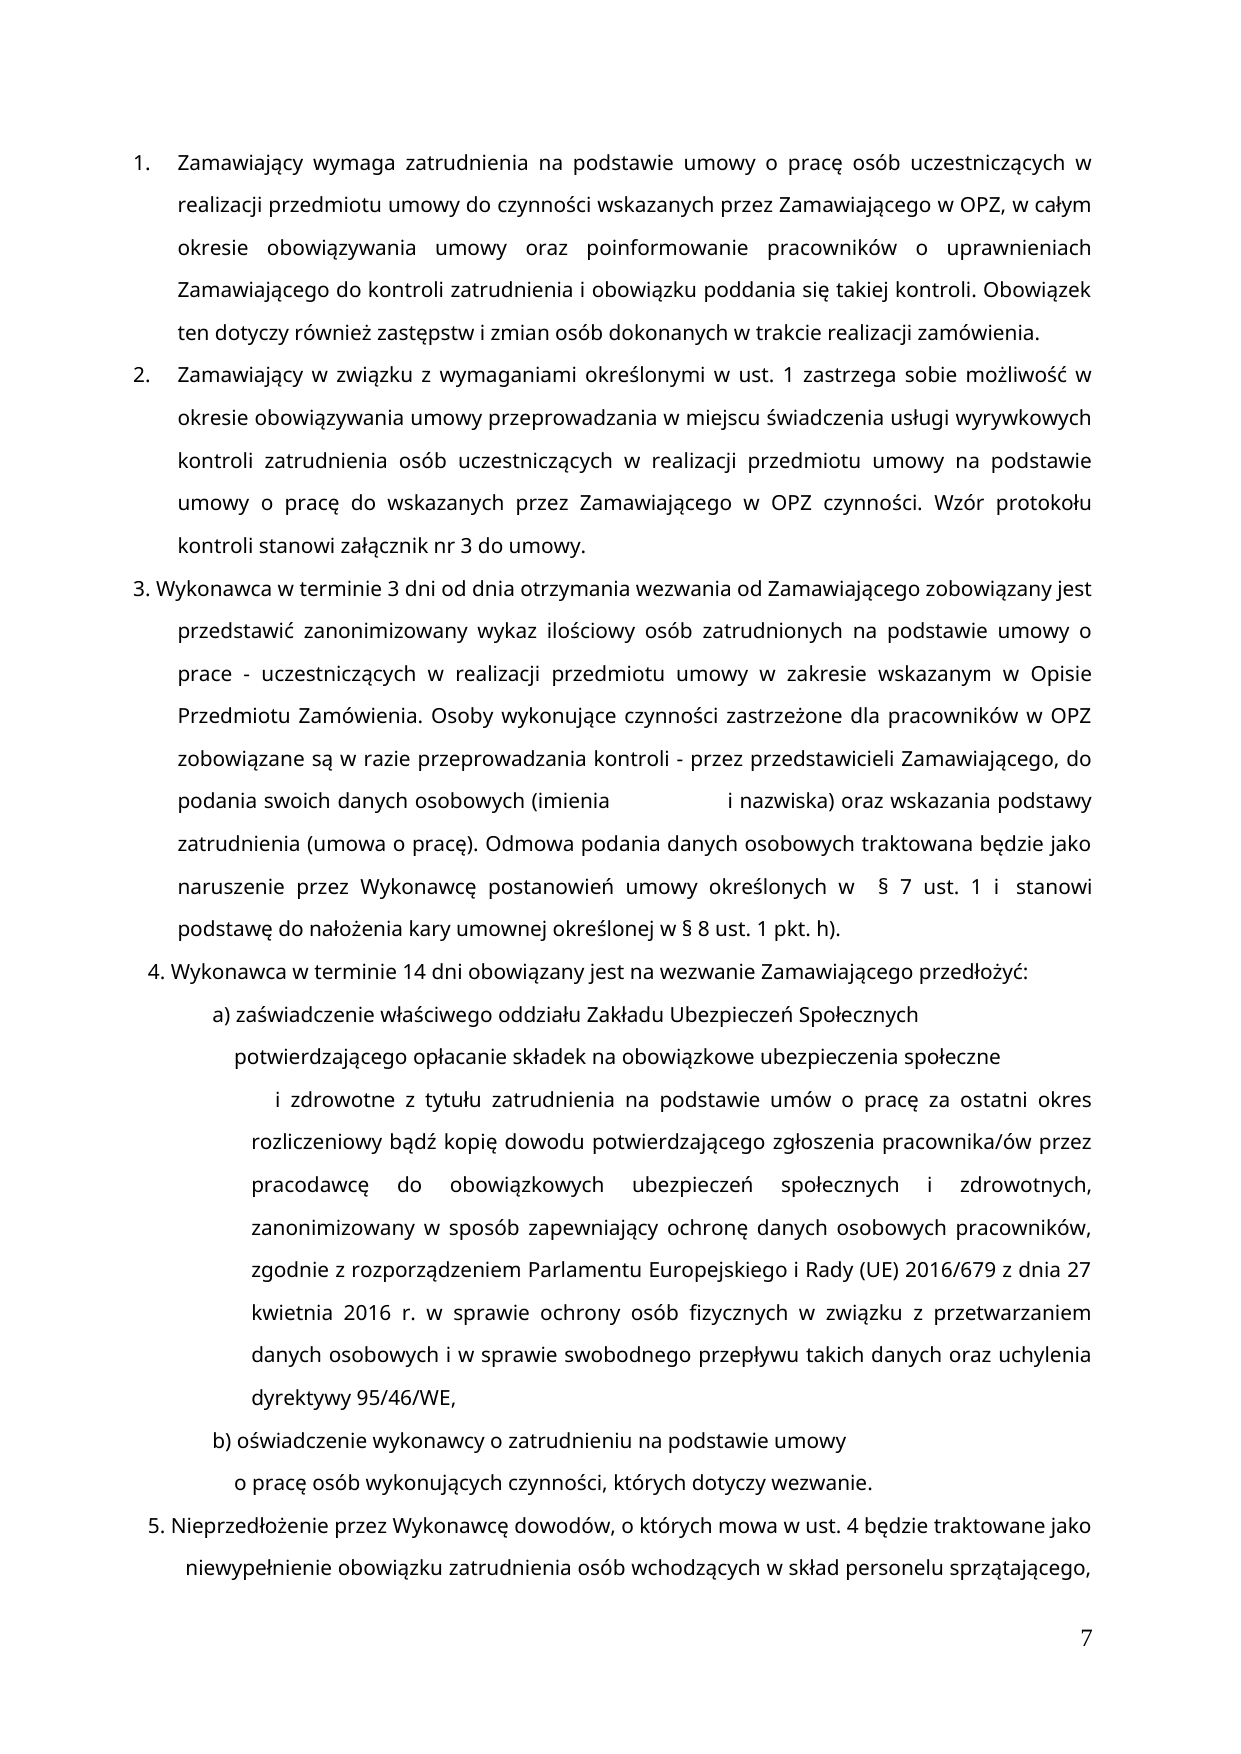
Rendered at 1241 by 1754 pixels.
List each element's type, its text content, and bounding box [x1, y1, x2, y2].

text o pracę osób wykonujących czynności, których dotyczy wezwanie. [185, 1468, 1093, 1497]
text 3. Wykonawca w terminie 3 dni od dnia otrzymania wezwania od Zamawiającego zobowiązany jest przedstawić zanonimizowany wykaz ilościowy osób zatrudnionych na podstawie umowy o prace - uczestniczących w realizacji przedmiotu umowy w zakresie wskazanym w Opisie Przedmiotu Zamówienia. Osoby wykonujące czynności zastrzeżone dla pracowników w OPZ zobowiązane są w razie przeprowadzania kontroli - przez przedstawicieli Zamawiającego, do podania swoich danych osobowych (imienia i nazwiska) oraz wskazania podstawy zatrudnienia (umowa o pracę). Odmowa podania danych osobowych traktowana będzie jako naruszenie przez Wykonawcę postanowień umowy określonych w § 7 ust. 1 i stanowi podstawę do nałożenia kary umownej określonej w § 8 ust. 1 pkt. h). [133, 574, 1093, 943]
list Zamawiający wymaga zatrudnienia na podstawie umowy o pracę osób uczestniczących w realizacji przedmiotu umowy do czynności wskazanych przez Zamawiającego w OPZ, w całym okresie obowiązywania umowy oraz poinformowanie pracowników o uprawnieniach Zamawiającego do kontroli zatrudnienia i obowiązku poddania się takiej kontroli. Obowiązek ten dotyczy również zastępstw i zmian osób dokonanych w trakcie realizacji zamówienia. [133, 148, 1093, 346]
text potwierdzającego opłacanie składek na obowiązkowe ubezpieczenia społeczne [185, 1042, 1093, 1071]
text a) zaświadczenie właściwego oddziału Zakładu Ubezpieczeń Społecznych [185, 1000, 1093, 1028]
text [148, 1511, 1093, 1582]
list Zamawiający w związku z wymaganiami określonymi w ust. 1 zastrzega sobie możliwość w okresie obowiązywania umowy przeprowadzania w miejscu świadczenia usługi wyrywkowych kontroli zatrudnienia osób uczestniczących w realizacji przedmiotu umowy na podstawie umowy o pracę do wskazanych przez Zamawiającego w OPZ czynności. Wzór protokołu kontroli stanowi załącznik nr 3 do umowy. [133, 361, 1093, 559]
text i zdrowotne z tytułu zatrudnienia na podstawie umów o pracę za ostatni okres rozliczeniowy bądź kopię dowodu potwierdzającego zgłoszenia pracownika/ów przez pracodawcę do obowiązkowych ubezpieczeń społecznych i zdrowotnych, zanonimizowany w sposób zapewniający ochronę danych osobowych pracowników, zgodnie z rozporządzeniem Parlamentu Europejskiego i Rady (UE) 2016/679 z dnia 27 kwietnia 2016 r. w sprawie ochrony osób fizycznych w związku z przetwarzaniem danych osobowych i w sprawie swobodnego przepływu takich danych oraz uchylenia dyrektywy 95/46/WE, [185, 1085, 1093, 1412]
text 4. Wykonawca w terminie 14 dni obowiązany jest na wezwanie Zamawiającego przedłożyć: [148, 957, 1093, 986]
text b) oświadczenie wykonawcy o zatrudnieniu na podstawie umowy [185, 1426, 1093, 1454]
